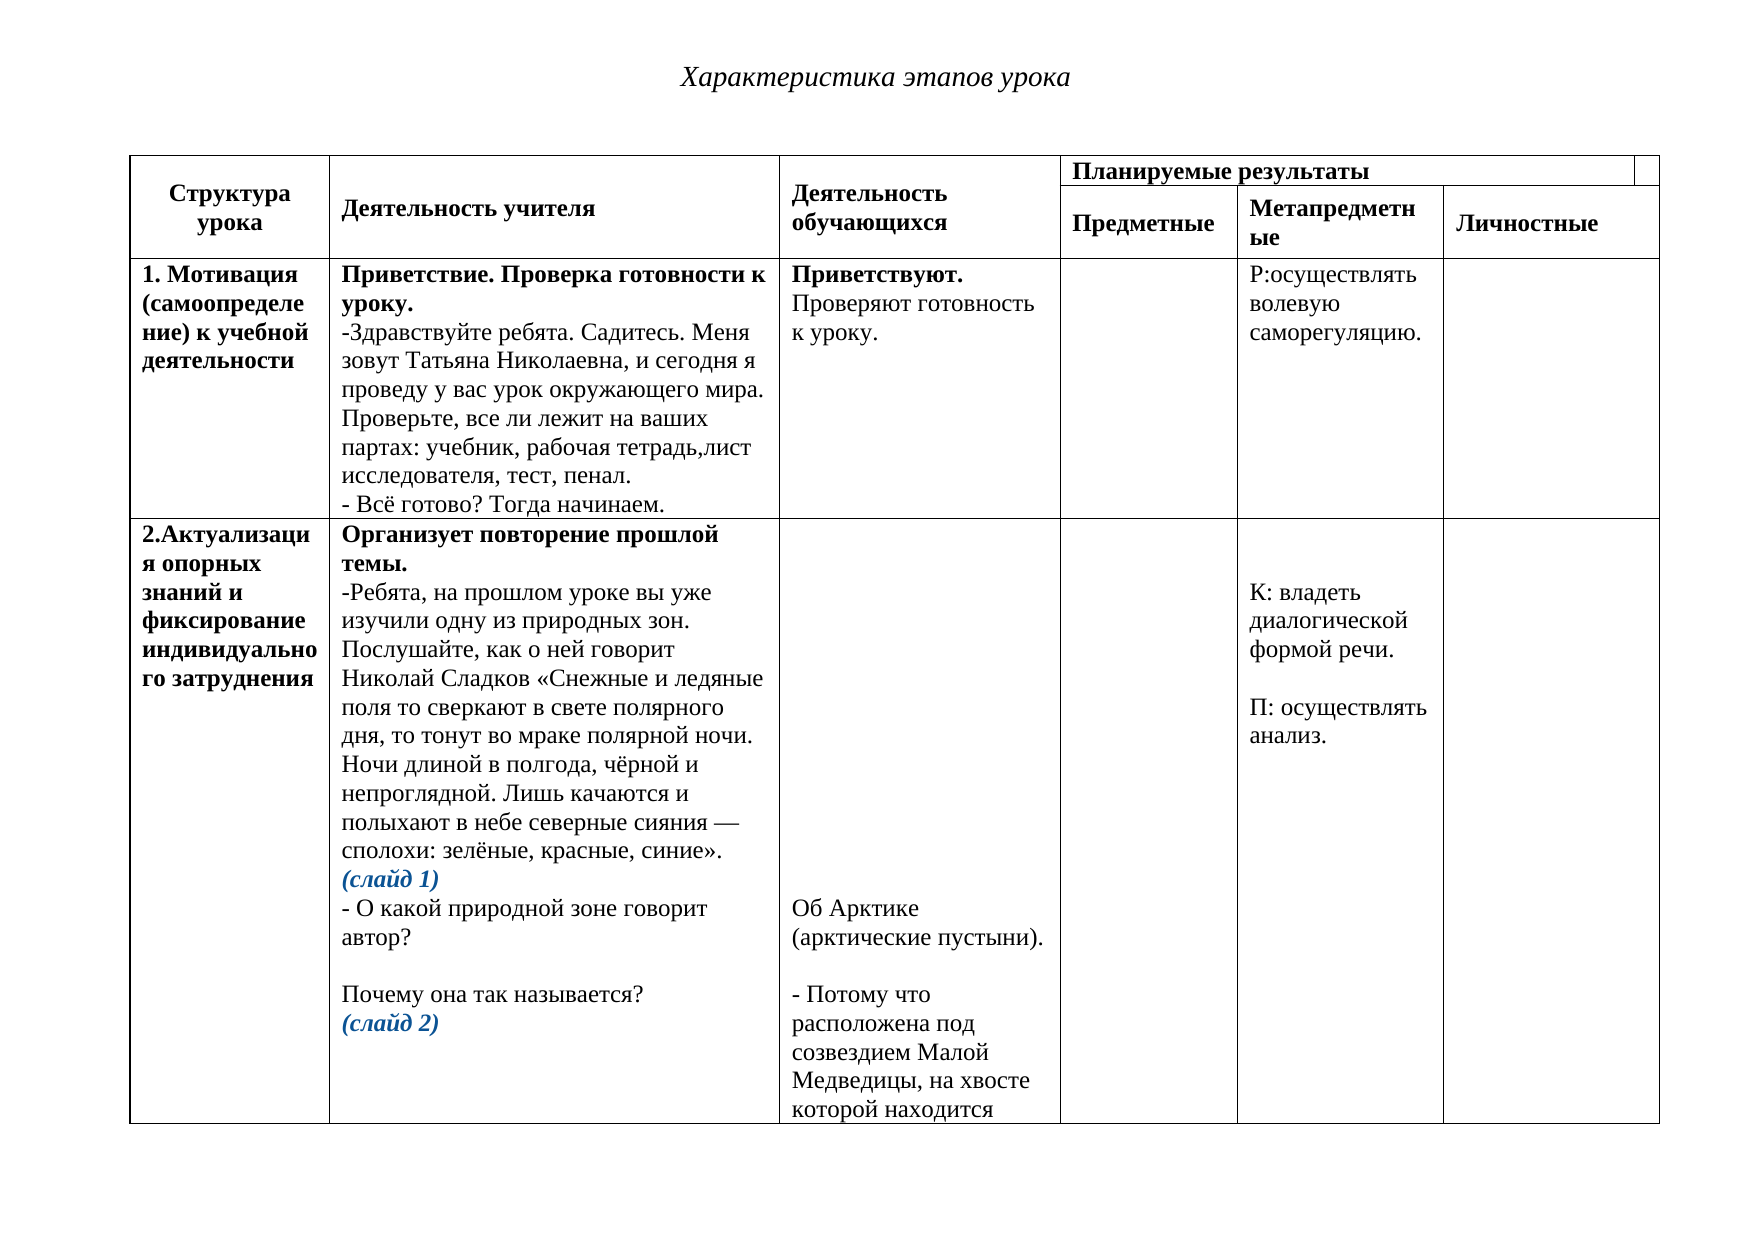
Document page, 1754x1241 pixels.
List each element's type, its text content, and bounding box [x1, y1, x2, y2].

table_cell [330, 519, 779, 1123]
table_header Структура урока [131, 156, 329, 258]
table_cell Р:осуществлять волевую саморегуляцию. [1238, 259, 1443, 518]
table_cell [1061, 519, 1237, 1123]
table_cell [1061, 259, 1237, 518]
table_header [1635, 156, 1659, 185]
table_header Деятельность обучающихся [780, 156, 1060, 258]
text Характеристика этапов урока [118, 59, 1636, 93]
table_header Планируемые результаты [1061, 156, 1634, 185]
table_cell [1444, 259, 1659, 518]
table_cell Приветствие. Проверка готовности к уроку. -Здравствуйте ребята. Садитесь. Меня зовут Татьяна Николаевна, и сегодня я проведу у вас урок окружающего мира. Проверьте, все ли лежит на ваших партах: учебник, рабочая тетрадь,лист исследователя, тест, пенал. - Всё готово? Тогда начинаем. [330, 259, 779, 518]
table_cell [1238, 519, 1443, 1123]
table_header Деятельность учителя [330, 156, 779, 258]
table_cell Приветствуют. Проверяют готовность к уроку. [780, 259, 1060, 518]
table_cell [780, 519, 1060, 1123]
table_cell Метапредметные [1238, 186, 1443, 258]
table_cell [1444, 519, 1659, 1123]
table_cell 1. Мотивация (самоопределение) к учебной деятельности [131, 259, 329, 518]
table_cell Личностные [1444, 186, 1659, 258]
table_cell Предметные [1061, 186, 1237, 258]
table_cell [131, 519, 329, 1123]
